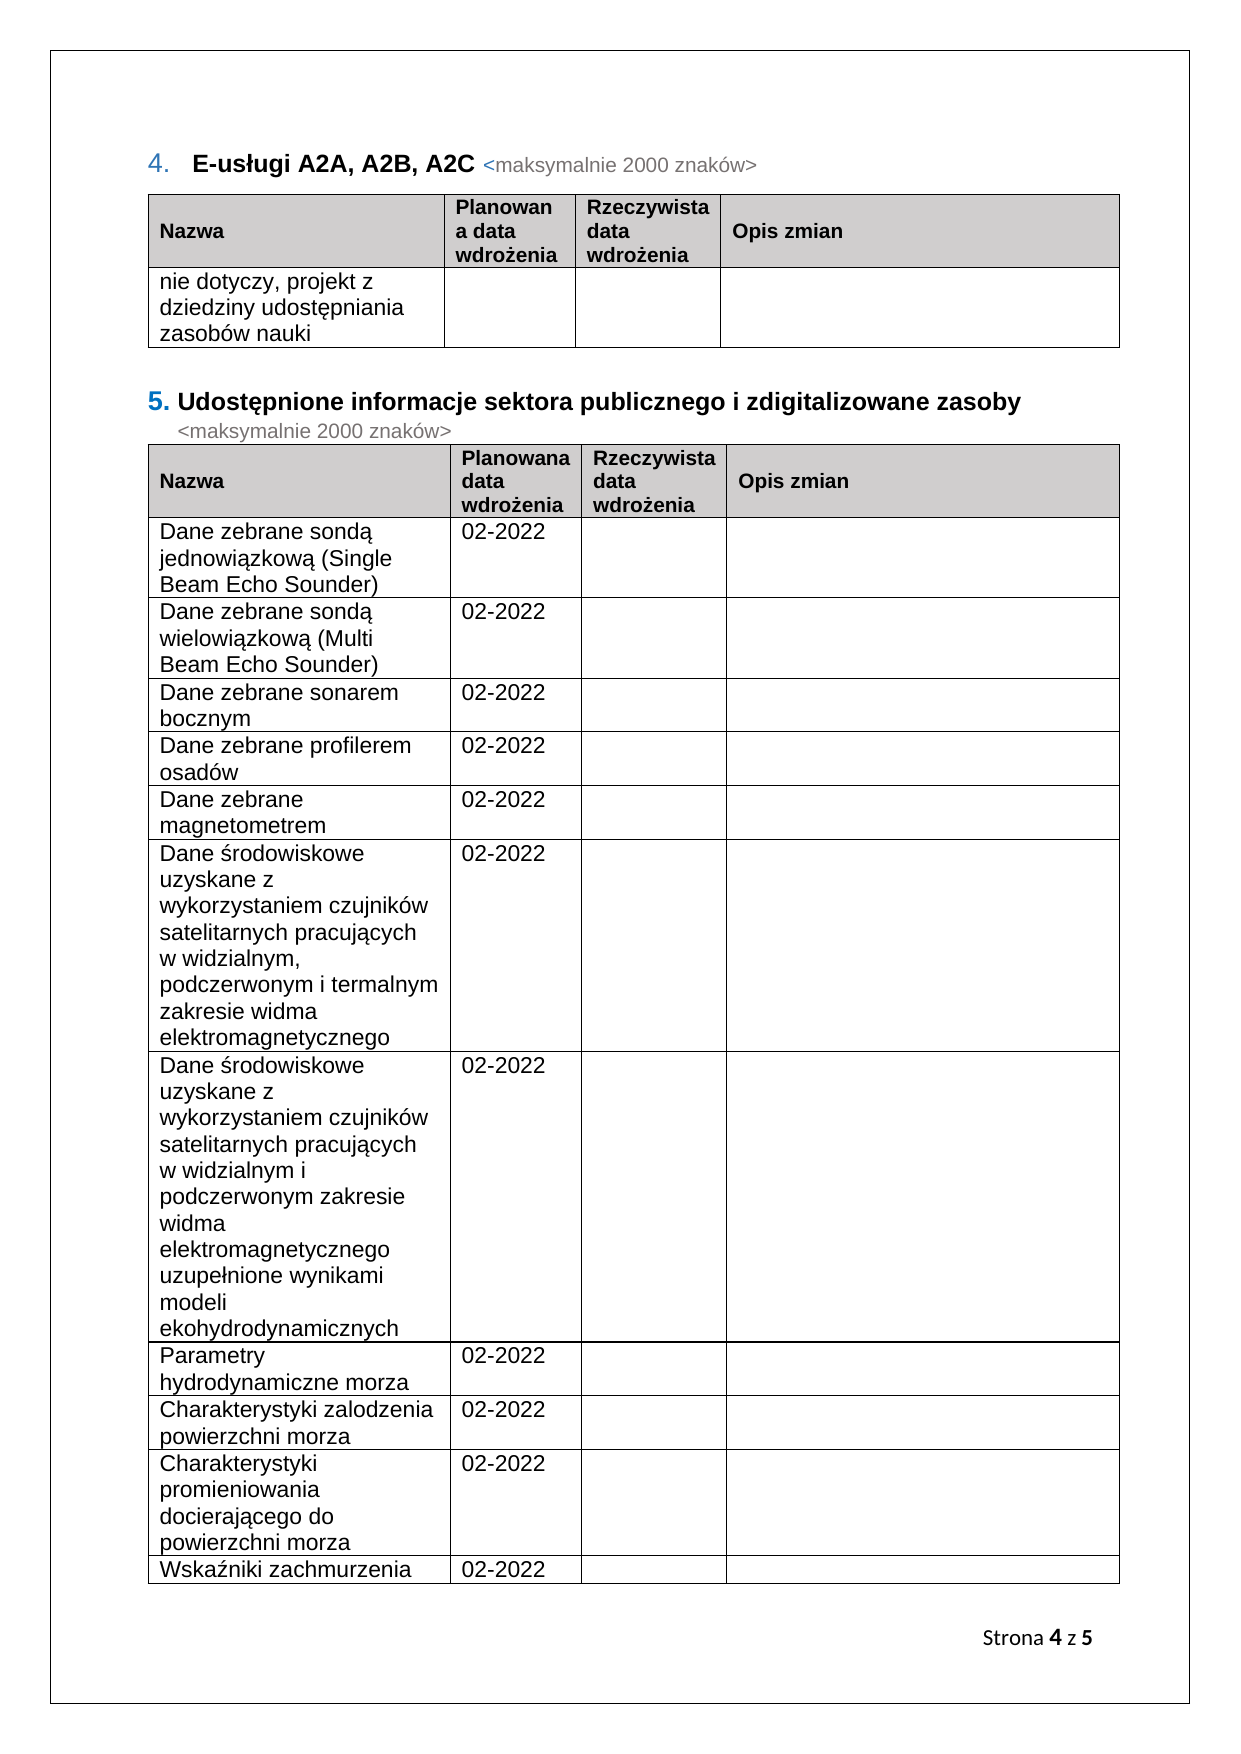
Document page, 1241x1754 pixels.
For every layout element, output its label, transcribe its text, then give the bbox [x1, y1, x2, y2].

table_header Rzeczywista data wdrożenia [582, 445, 726, 517]
table_cell Dane zebrane magnetometrem [149, 786, 450, 839]
table_cell [582, 1052, 726, 1341]
table_cell [582, 1450, 726, 1555]
table_header Opis zmian [721, 195, 1119, 267]
table_cell [582, 732, 726, 785]
table_cell [582, 1343, 726, 1395]
table_cell 02-2022 [451, 679, 581, 731]
table_cell [582, 679, 726, 731]
table_cell Parametry hydrodynamiczne morza [149, 1343, 450, 1395]
subtitle E-usługi A2A, A2B, A2C <maksymalnie 2000 znaków> [148, 147, 1093, 179]
table_cell [721, 268, 1119, 347]
table_cell [582, 598, 726, 677]
table_cell Charakterystyki zalodzenia powierzchni morza [149, 1396, 450, 1449]
table_cell [582, 1556, 726, 1583]
table_cell [582, 1396, 726, 1449]
table_cell [445, 268, 575, 347]
table_cell [727, 1396, 1119, 1449]
table_cell [727, 1450, 1119, 1555]
table_cell nie dotyczy, projekt z dziedziny udostępniania zasobów nauki [149, 268, 444, 347]
table_header Opis zmian [727, 445, 1119, 517]
table_cell [727, 598, 1119, 677]
table_cell Dane zebrane sondą jednowiązkową (Single Beam Echo Sounder) [149, 518, 450, 597]
table_cell Dane środowiskowe uzyskane z wykorzystaniem czujników satelitarnych pracujących w widzialnym, podczerwonym i termalnym zakresie widma elektromagnetycznego [149, 840, 450, 1051]
table_cell [727, 1556, 1119, 1583]
table_cell [582, 840, 726, 1051]
table_cell Dane środowiskowe uzyskane z wykorzystaniem czujników satelitarnych pracujących w widzialnym i podczerwonym zakresie widma elektromagnetycznego uzupełnione wynikami modeli ekohydrodynamicznych [149, 1052, 450, 1341]
table_cell [727, 679, 1119, 731]
subtitle Udostępnione informacje sektora publicznego i zdigitalizowane zasoby <maksymalnie 2000 znaków> [148, 385, 1093, 442]
table_cell 02-2022 [451, 1396, 581, 1449]
table_cell [727, 786, 1119, 839]
table_cell Dane zebrane sondą wielowiązkową (Multi Beam Echo Sounder) [149, 598, 450, 677]
table_cell [727, 732, 1119, 785]
table_cell 02-2022 [451, 1556, 581, 1583]
table_cell 02-2022 [451, 1450, 581, 1555]
table_cell 02-2022 [451, 518, 581, 597]
table_cell 02-2022 [451, 1052, 581, 1341]
table_cell [727, 840, 1119, 1051]
table_cell Dane zebrane sonarem bocznym [149, 679, 450, 731]
table_cell 02-2022 [451, 840, 581, 1051]
table_cell [727, 1052, 1119, 1341]
table_cell Charakterystyki promieniowania docierającego do powierzchni morza [149, 1450, 450, 1555]
table_header Rzeczywista data wdrożenia [576, 195, 720, 267]
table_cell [149, 1556, 450, 1583]
table_cell [727, 518, 1119, 597]
table_cell [576, 268, 720, 347]
table_cell 02-2022 [451, 1343, 581, 1395]
table_header Nazwa [149, 445, 450, 517]
table_cell [727, 1343, 1119, 1395]
table_cell 02-2022 [451, 598, 581, 677]
table_cell Dane zebrane profilerem osadów [149, 732, 450, 785]
table_cell [582, 786, 726, 839]
table_cell 02-2022 [451, 732, 581, 785]
table_header Nazwa [149, 195, 444, 267]
table_header Planowana data wdrożenia [451, 445, 581, 517]
table_cell [582, 518, 726, 597]
table_cell 02-2022 [451, 786, 581, 839]
table_header Planowana data wdrożenia [445, 195, 575, 267]
